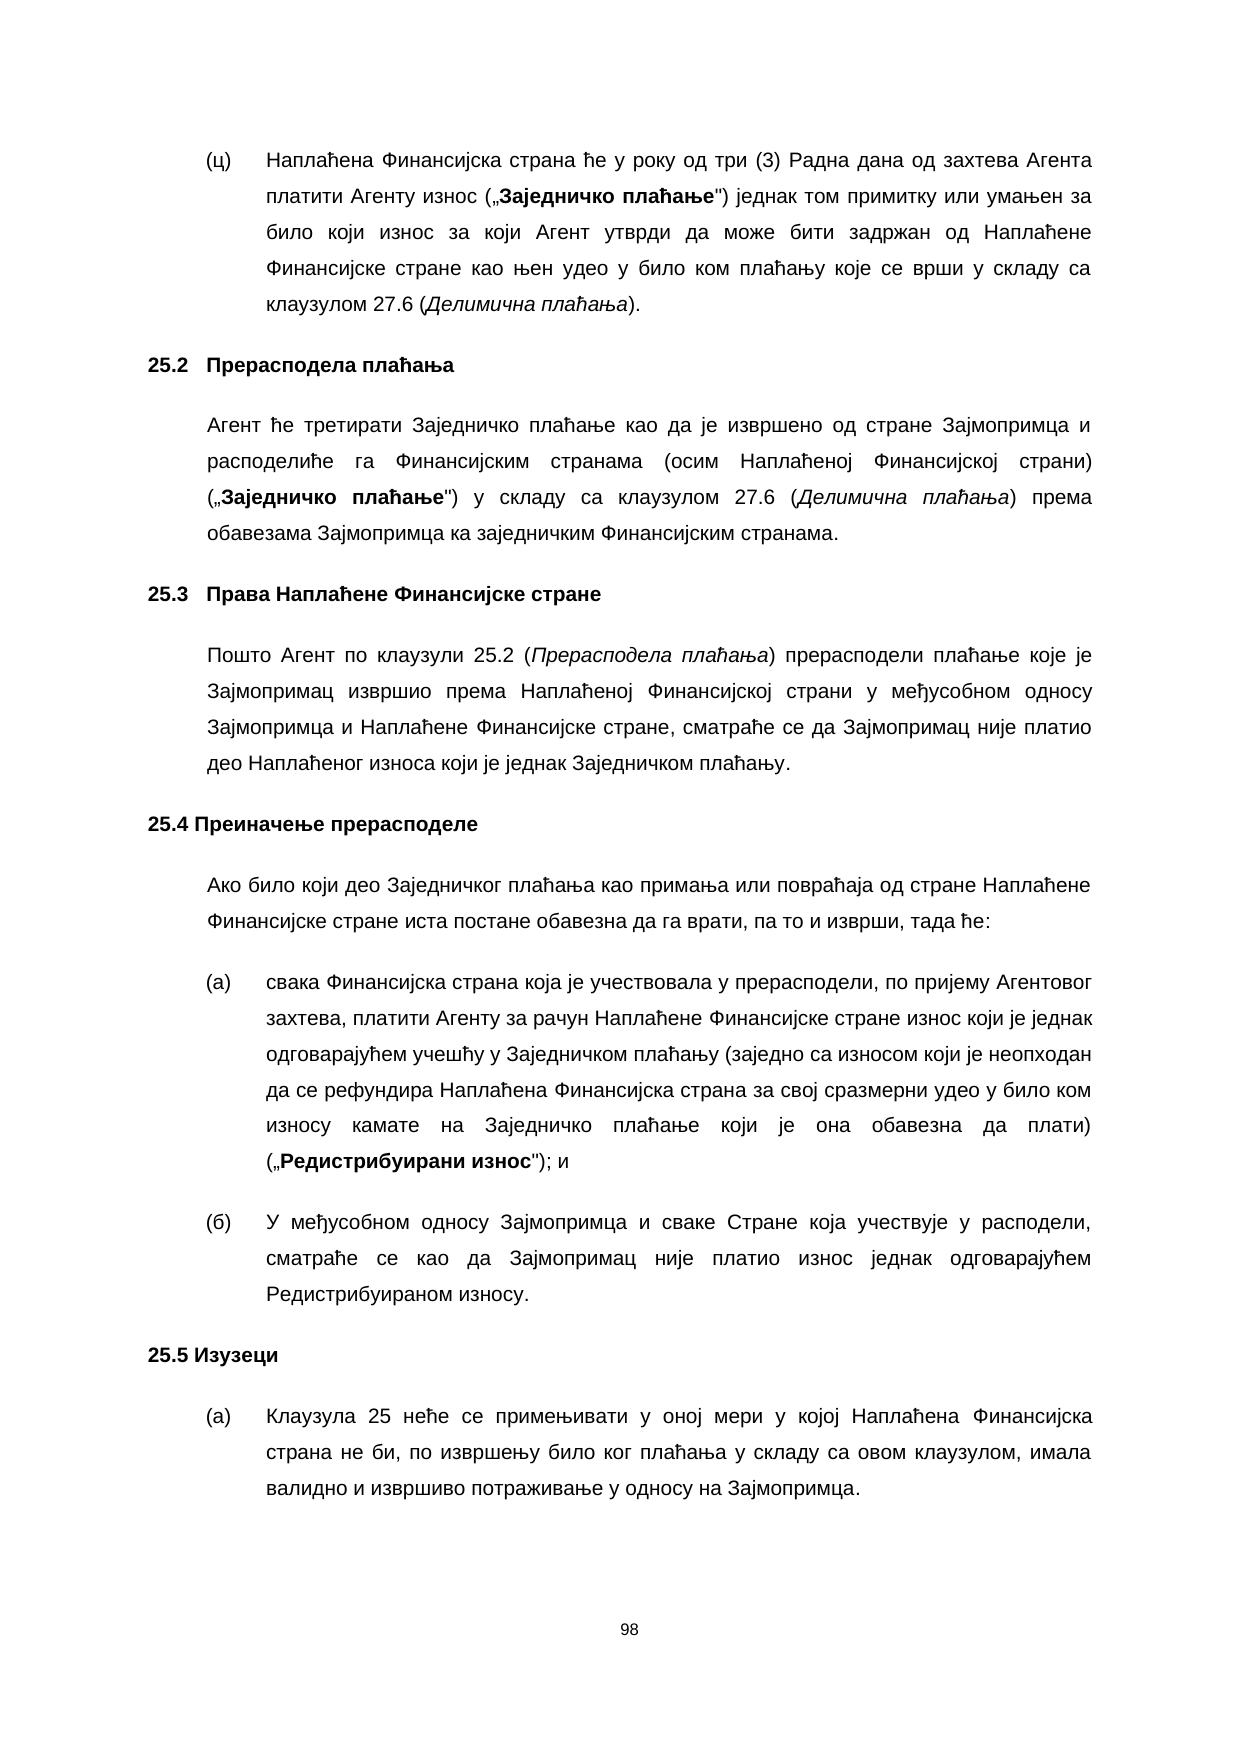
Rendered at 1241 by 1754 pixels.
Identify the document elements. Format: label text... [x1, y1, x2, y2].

list 25.5 Изузеци [148, 1343, 1092, 1367]
list 25.3 Права Наплаћене Финансијске стране [148, 582, 1092, 606]
text Пошто Агент по клаузули 25.2 (Прерасподела плаћања) прерасподели плаћање које је Зајмопримац извршио према Наплаћеној Финансијској страни у међусобном односу Зајмопримца и Наплаћене Финансијске стране, сматраће се да Зајмопримац није платио део Наплаћеног износа који је једнак Заједничком плаћању. [207, 643, 1092, 775]
text Ако било који део Заједничког плаћања као примања или повраћаја од стране Наплаћене Финансијске стране иста постане обавезна да га врати, па то и изврши, тада ће: [207, 873, 1092, 933]
list (ц) Наплаћена Финансијска страна ће у року од три (3) Радна дана од захтева Агента платити Агенту износ („Заједничко плаћање") једнак том примитку или умањен за било који износ за који Агент утврди да може бити задржан од Наплаћене Финансијске стране као њен удео у било ком плаћању које се врши у складу са клаузулом 27.6 (Делимична плаћања). [206, 148, 1092, 315]
list (б) У међусобном односу Зајмопримца и сваке Стране која учествује у расподели, сматраће се као да Зајмопримац није платио износ једнак одговарајућем Редистрибуираном износу. [206, 1210, 1092, 1306]
list 25.2 Прерасподела плаћања [148, 352, 1092, 376]
text Агент ће третирати Заједничко плаћање као да је извршено од стране Зајмопримца и расподелиће га Финансијским странама (осим Наплаћеној Финансијској страни) („Заједничко плаћање") у складу са клаузулом 27.6 (Делимична плаћања) према обавезама Зајмопримца ка заједничким Финансијским странама. [207, 413, 1092, 545]
list 25.4 Преиначење прерасподеле [148, 812, 1092, 836]
list (а) свака Финансијска страна која је учествовала у прерасподели, по пријему Агентовог захтева, платити Агенту за рачун Наплаћене Финансијске стране износ који је једнак одговарајућем учешћу у Заједничком плаћању (заједно са износом који је неопходан да се рефундира Наплаћена Финансијска страна за свој сразмерни удео у било ком износу камате на Заједничко плаћање који је она обавезна да плати) („Редистрибуирани износ"); и [206, 969, 1092, 1173]
list (а) Клаузула 25 неће се примењивати у оној мери у којој Наплаћена Финансијска страна не би, по извршењу било ког плаћања у складу са овом клаузулом, имала валидно и извршиво потраживање у односу на Зајмопримца. [206, 1404, 1092, 1500]
